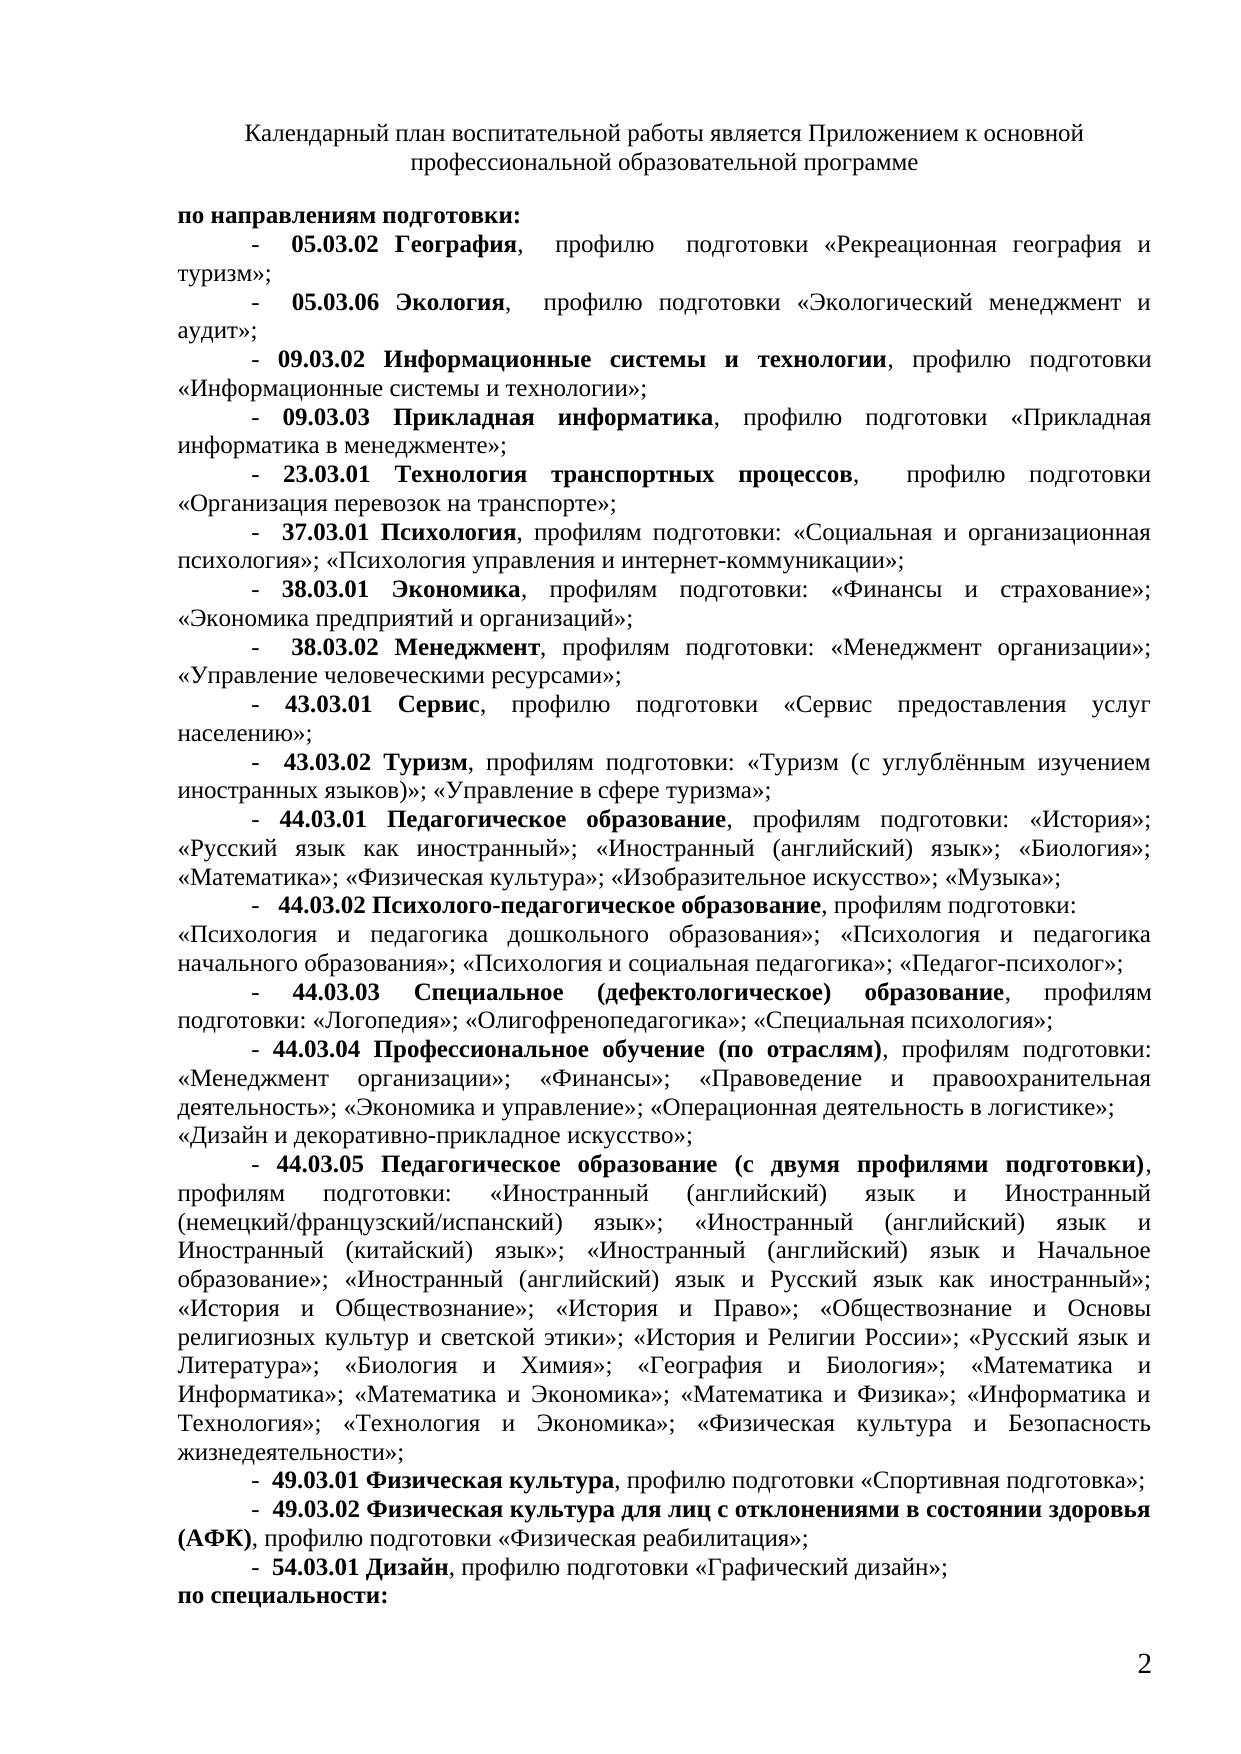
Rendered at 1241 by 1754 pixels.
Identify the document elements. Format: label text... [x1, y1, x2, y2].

text - 44.03.03 Специальное (дефектологическое) образование, профилям подготовки: «Логопедия»; «Олигофренопедагогика»; «Специальная психология»; [177, 977, 1152, 1034]
text - 09.03.03 Прикладная информатика, профилю подготовки «Прикладная информатика в менеджменте»; [177, 402, 1152, 459]
text - 05.03.02 География, профилю подготовки «Рекреационная география и туризм»; [177, 229, 1152, 287]
text по специальности: [177, 1581, 1152, 1609]
text - 44.03.02 Психолого-педагогическое образование, профилям подготовки: [177, 891, 1152, 919]
text - 44.03.05 Педагогическое образование (с двумя профилями подготовки), профилям подготовки: «Иностранный (английский) язык и Иностранный (немецкий/французский/испанский) язык»; «Иностранный (английский) язык и Иностранный (китайский) язык»; «Иностранный (английский) язык и Начальное образование»; «Иностранный (английский) язык и Русский язык как иностранный»; «История и Обществознание»; «История и Право»; «Обществознание и Основы религиозных культур и светской этики»; «История и Религии России»; «Русский язык и Литература»; «Биология и Химия»; «География и Биология»; «Математика и Информатика»; «Математика и Экономика»; «Математика и Физика»; «Информатика и Технология»; «Технология и Экономика»; «Физическая культура и Безопасность жизнедеятельности»; [177, 1149, 1152, 1466]
text - 09.03.02 Информационные системы и технологии, профилю подготовки «Информационные системы и технологии»; [177, 344, 1152, 402]
text - 05.03.06 Экология, профилю подготовки «Экологический менеджмент и аудит»; [177, 287, 1152, 344]
text - 38.03.02 Менеджмент, профилям подготовки: «Менеджмент организации»; «Управление человеческими ресурсами»; [177, 632, 1152, 689]
text «Дизайн и декоративно-прикладное искусство»; [177, 1121, 1152, 1149]
text - 37.03.01 Психология, профилям подготовки: «Социальная и организационная психология»; «Психология управления и интернет-коммуникации»; [177, 517, 1152, 574]
text «Психология и педагогика дошкольного образования»; «Психология и педагогика начального образования»; «Психология и социальная педагогика»; «Педагог-психолог»; [177, 919, 1152, 977]
text - 43.03.02 Туризм, профилям подготовки: «Туризм (с углублённым изучением иностранных языков)»; «Управление в сфере туризма»; [177, 747, 1152, 804]
text - 43.03.01 Сервис, профилю подготовки «Сервис предоставления услуг населению»; [177, 689, 1152, 747]
text - 54.03.01 Дизайн, профилю подготовки «Графический дизайн»; [177, 1552, 1152, 1581]
text по направлениям подготовки: [177, 201, 1152, 229]
text - 23.03.01 Технология транспортных процессов, профилю подготовки «Организация перевозок на транспорте»; [177, 459, 1152, 517]
text - 49.03.02 Физическая культура для лиц с отклонениями в состоянии здоровья (АФК), профилю подготовки «Физическая реабилитация»; [177, 1494, 1152, 1552]
text - 44.03.04 Профессиональное обучение (по отраслям), профилям подготовки: «Менеджмент организации»; «Финансы»; «Правоведение и правоохранительная деятельность»; «Экономика и управление»; «Операционная деятельность в логистике»; [177, 1034, 1152, 1121]
text - 44.03.01 Педагогическое образование, профилям подготовки: «История»; «Русский язык как иностранный»; «Иностранный (английский) язык»; «Биология»; «Математика»; «Физическая культура»; «Изобразительное искусство»; «Музыка»; [177, 804, 1152, 891]
text Календарный план воспитательной работы является Приложением к основной профессиональной образовательной программе [177, 118, 1152, 176]
text - 38.03.01 Экономика, профилям подготовки: «Финансы и страхование»; «Экономика предприятий и организаций»; [177, 574, 1152, 632]
text - 49.03.01 Физическая культура, профилю подготовки «Спортивная подготовка»; [177, 1466, 1152, 1494]
